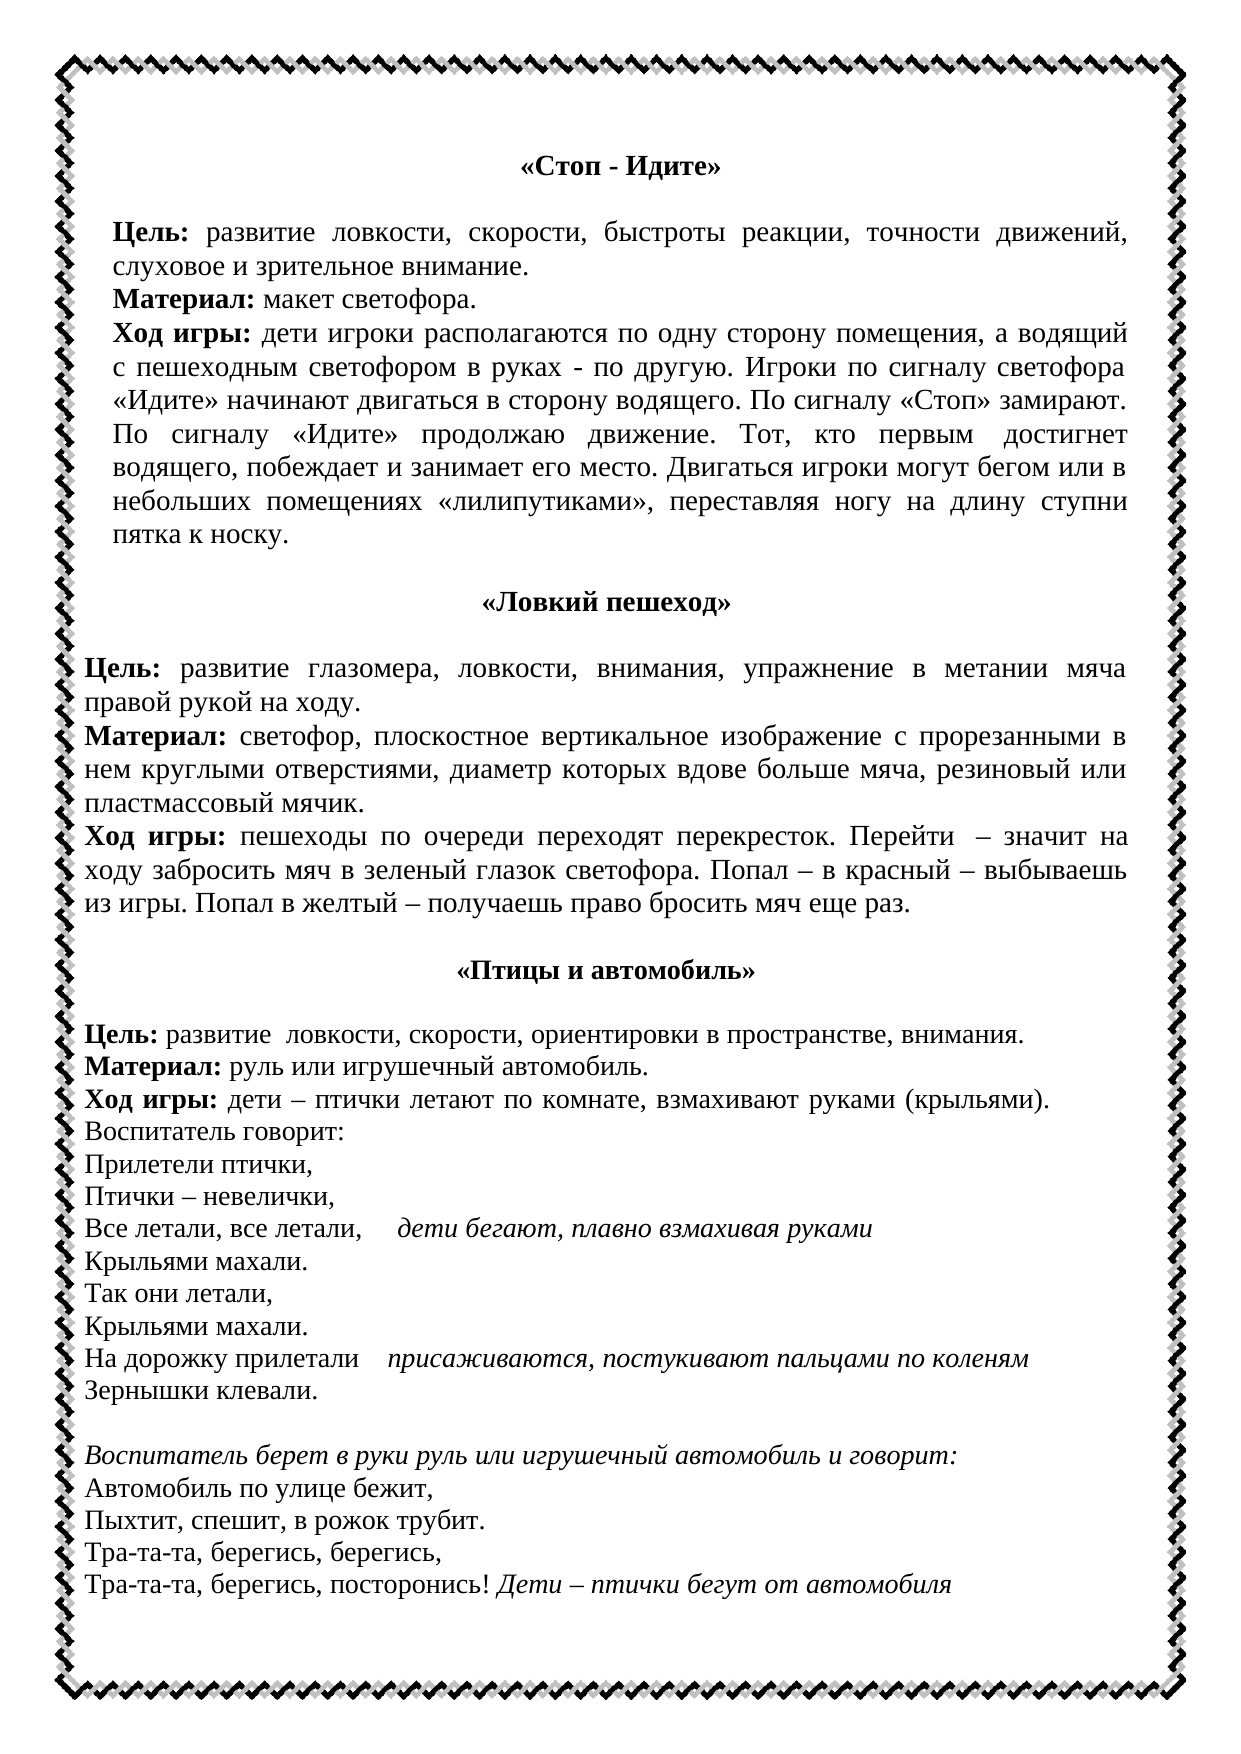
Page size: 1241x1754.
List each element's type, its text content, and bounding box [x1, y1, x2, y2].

text Ход игры: дети – птички летают по комнате, взмахивают руками (крыльями). Воспитатель говорит: [84, 1082, 1142, 1147]
subtitle «Ловкий пешеход» [73, 584, 731, 618]
text Материал: руль или игрушечный автомобиль. [84, 1050, 1142, 1082]
text Материал: светофор, плоскостное вертикальное изображение с прорезанными в нем круглыми отверстиями, диаметр которых вдове больше мяча, резиновый или пластмассовый мячик. [84, 718, 1127, 818]
text Материал: макет светофора. [112, 282, 1142, 315]
text Все летали, все летали, дети бегают, плавно взмахивая руками [84, 1212, 1142, 1244]
text «Идите» начинают двигаться в сторону водящего. По сигналу «Стоп» замирают. По сигналу «Идите» продолжаю движение. Тот, кто первым достигнет водящего, побеждает и занимает его место. Двигаться игроки могут бегом или в небольших помещениях «лилипутиками», переставляя ногу на длину ступни пятка к носку. [112, 382, 1128, 550]
text «Птицы и автомобиль» [114, 953, 1098, 986]
text На дорожку прилетали присаживаются, постукивают пальцами по коленям [84, 1341, 1142, 1373]
text Воспитатель берет в руки руль или игрушечный автомобиль и говорит: [84, 1438, 1142, 1471]
text Прилетели птички, Птички – невелички, [84, 1147, 382, 1212]
text Ход игры: пешеходы по очереди переходят перекресток. Перейти – значит на ходу забросить мяч в зеленый глазок светофора. Попал – в красный – выбываешь из игры. Попал в желтый – получаешь право бросить мяч еще раз. [84, 818, 1128, 919]
text Ход игры: дети игроки располагаются по одну сторону помещения, а водящий с пешеходным светофором в руках - по другую. Игроки по сигналу светофора [112, 315, 1128, 382]
text Крыльями махали. Так они летали, Крыльями махали. [84, 1244, 310, 1341]
text Автомобиль по улице бежит, Пыхтит, спешит, в рожок трубит. Тра-та-та, берегись, берегись, [84, 1471, 486, 1568]
picture [54, 54, 1187, 1700]
text Цель: развитие ловкости, скорости, ориентировки в пространстве, внимания. [84, 1017, 1142, 1049]
text Тра-та-та, берегись, посторонись! Дети – птички бегут от автомобиля [84, 1568, 1142, 1600]
text Зернышки клевали. [84, 1373, 1142, 1406]
text Цель: развитие ловкости, скорости, быстроты реакции, точности движений, слуховое и зрительное внимание. [112, 214, 1128, 281]
text Цель: развитие глазомера, ловкости, внимания, упражнение в метании мяча правой рукой на ходу. [84, 651, 1127, 718]
subtitle «Стоп - Идите» [73, 148, 721, 181]
